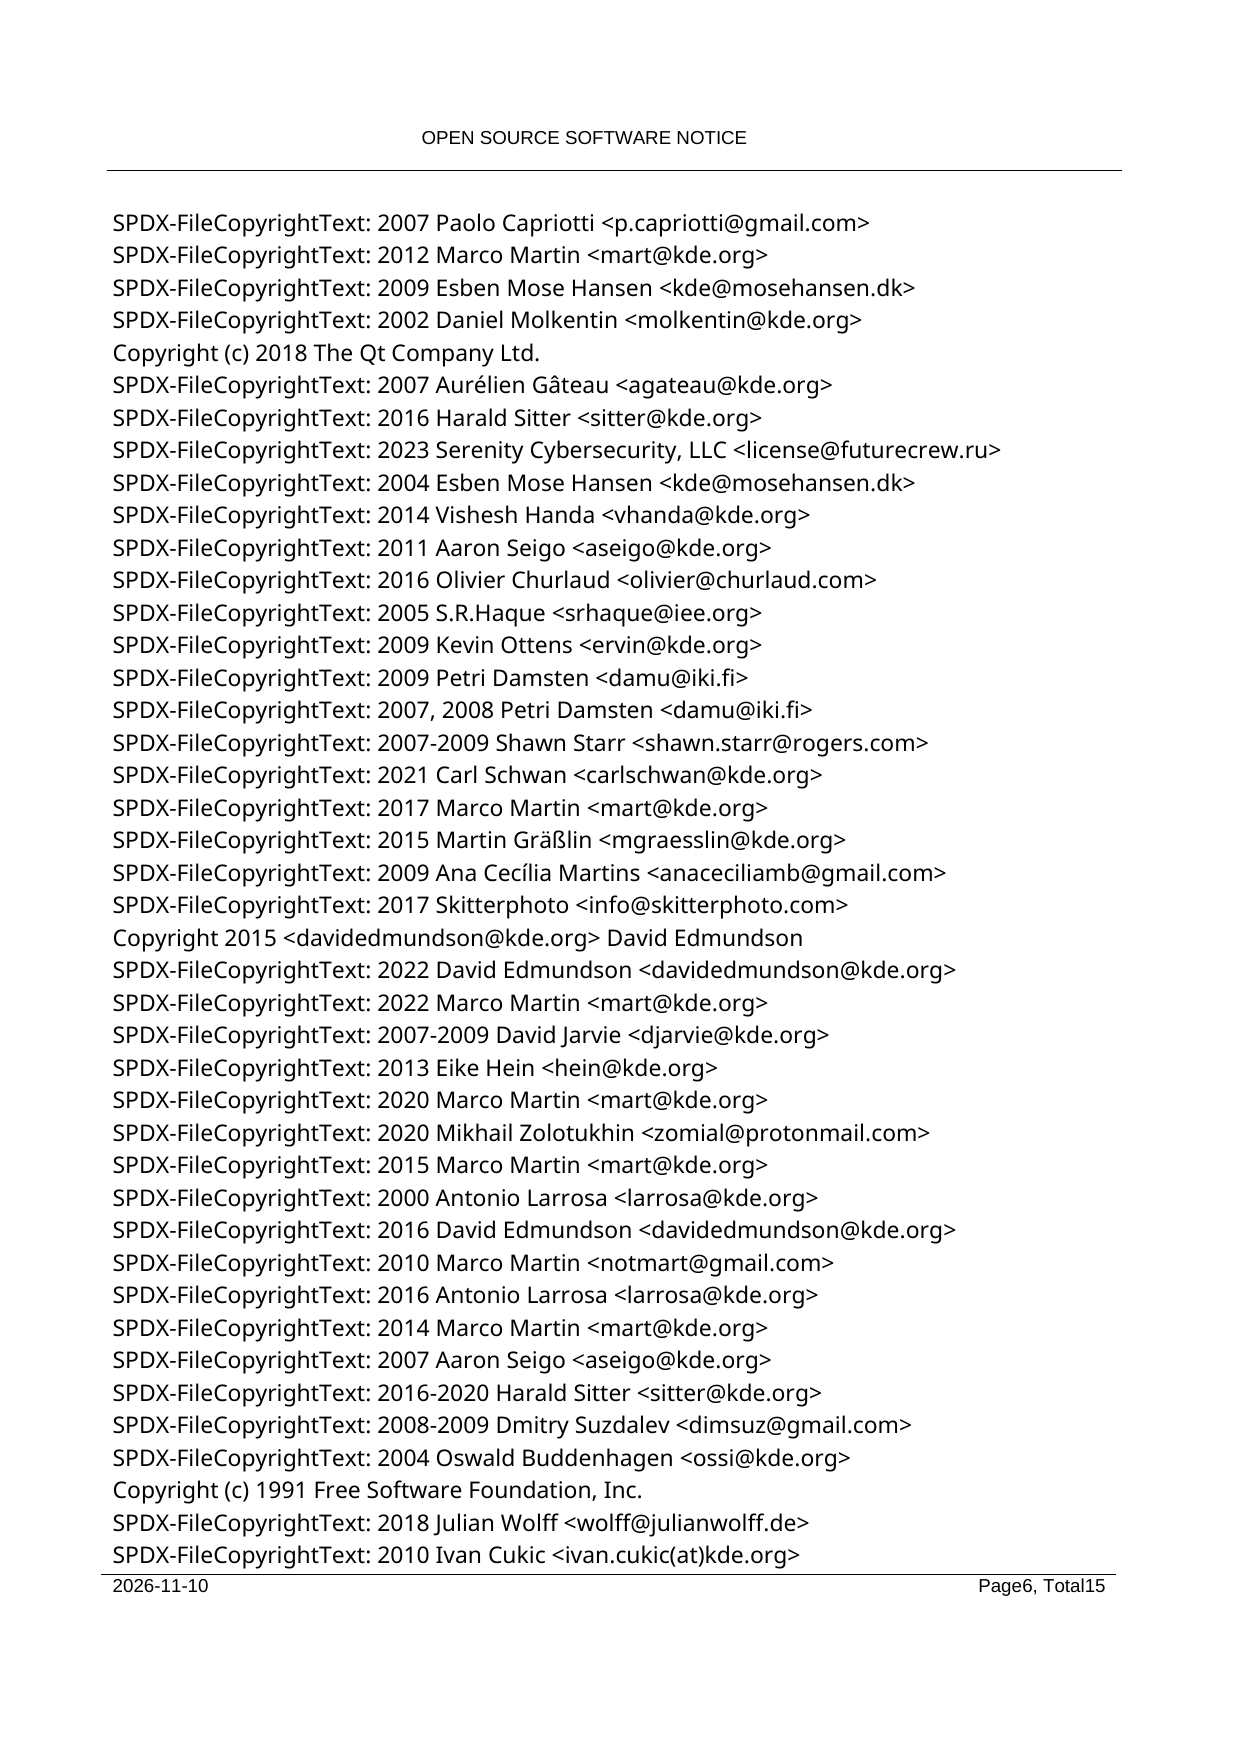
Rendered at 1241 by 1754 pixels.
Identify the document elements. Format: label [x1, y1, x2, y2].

text [112, 206, 1128, 1571]
